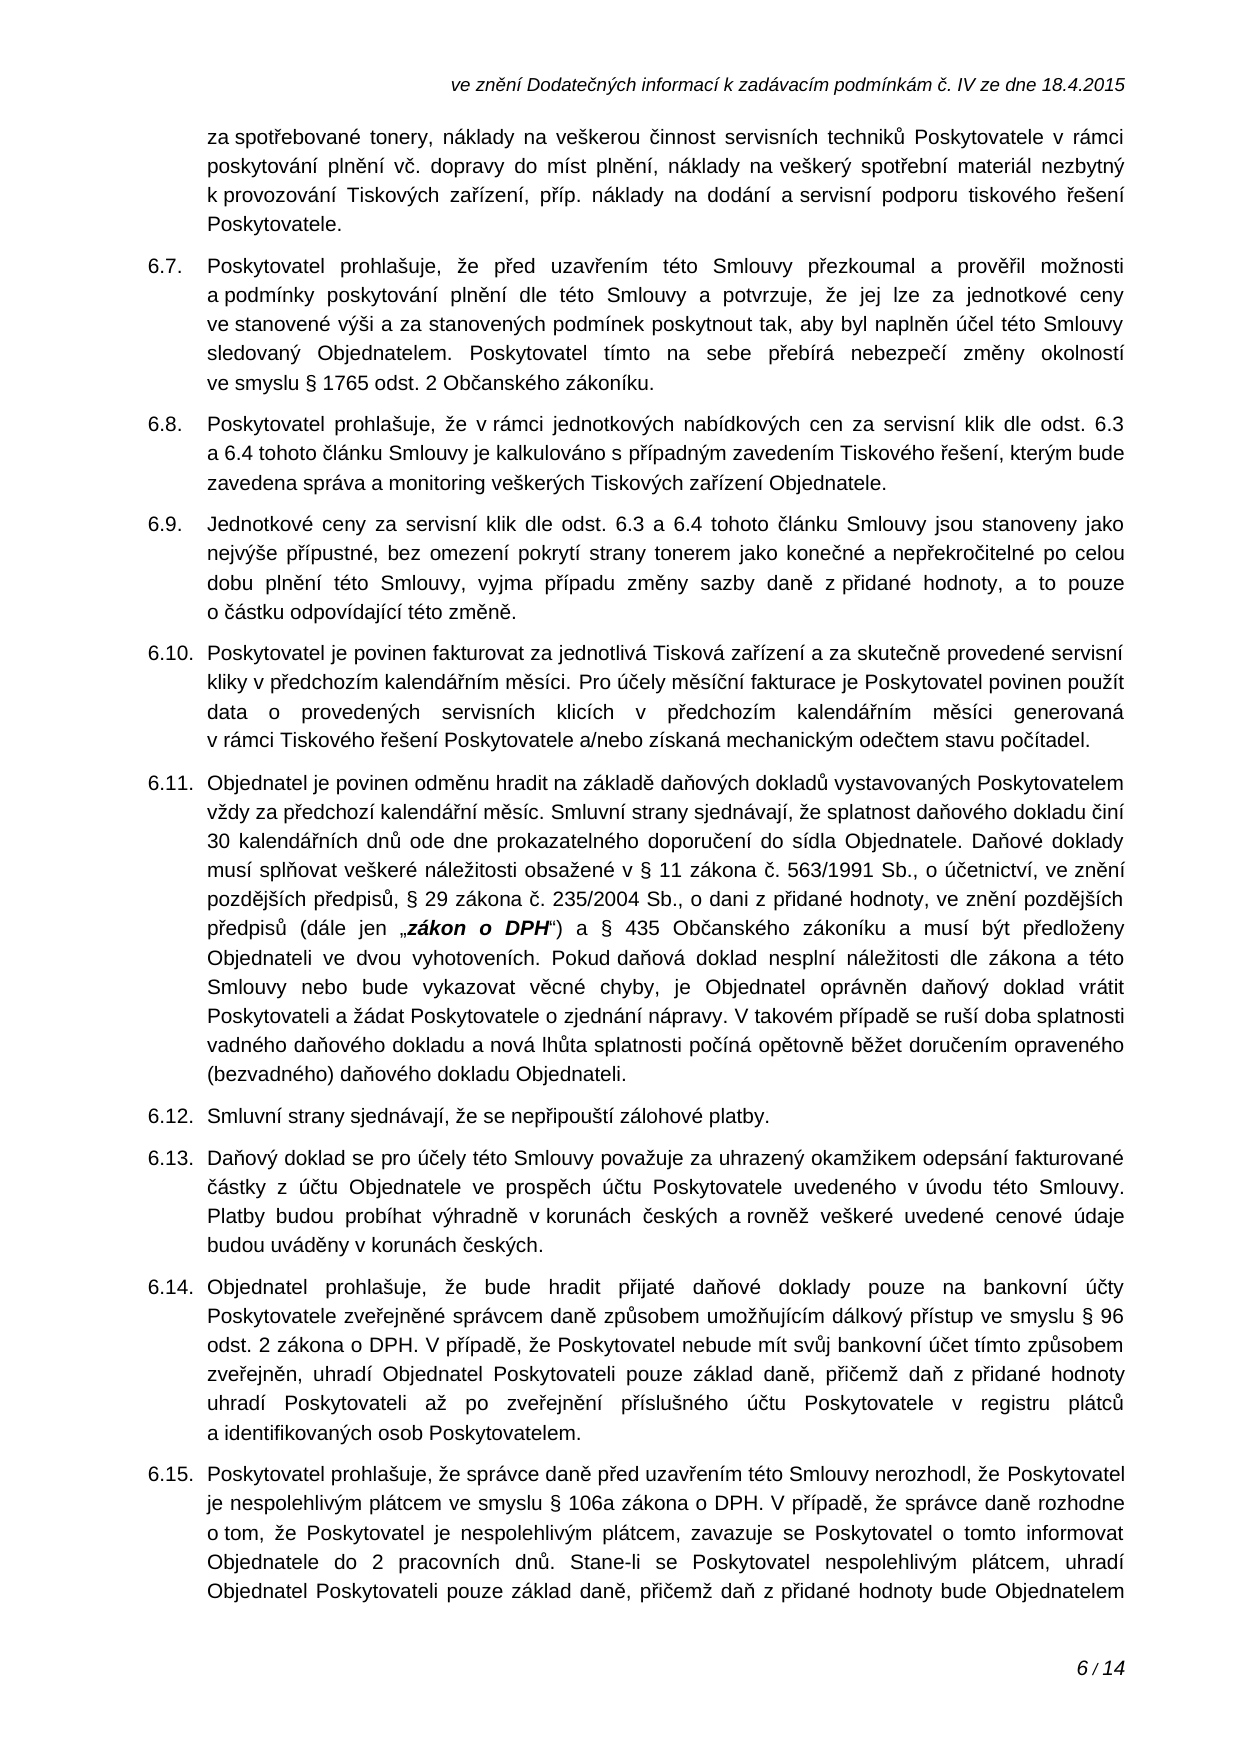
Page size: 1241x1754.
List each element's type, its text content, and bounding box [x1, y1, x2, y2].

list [148, 1457, 1125, 1603]
list Jednotkové ceny za servisní klik dle odst. 6.3 a 6.4 tohoto článku Smlouvy jsou stanoveny jako nejvýše přípustné, bez omezení pokrytí strany tonerem jako konečné a nepřekročitelné po celou dobu plnění této Smlouvy, vyjma případu změny sazby daně z přidané hodnoty, a to pouze o částku odpovídající této změně. [148, 507, 1125, 623]
list Poskytovatel prohlašuje, že před uzavřením této Smlouvy přezkoumal a prověřil možnosti a podmínky poskytování plnění dle této Smlouvy a potvrzuje, že jej lze za jednotkové ceny ve stanovené výši a za stanovených podmínek poskytnout tak, aby byl naplněn účel této Smlouvy sledovaný Objednatelem. Poskytovatel tímto na sebe přebírá nebezpečí změny okolností ve smyslu § 1765 odst. 2 Občanského zákoníku. [148, 248, 1125, 394]
list Daňový doklad se pro účely této Smlouvy považuje za uhrazený okamžikem odepsání fakturované částky z účtu Objednatele ve prospěch účtu Poskytovatele uvedeného v úvodu této Smlouvy. Platby budou probíhat výhradně v korunách českých a rovněž veškeré uvedené cenové údaje budou uváděny v korunách českých. [148, 1140, 1125, 1257]
list Poskytovatel je povinen fakturovat za jednotlivá Tisková zařízení a za skutečně provedené servisní kliky v předchozím kalendářním měsíci. Pro účely měsíční fakturace je Poskytovatel povinen použít data o provedených servisních klicích v předchozím kalendářním měsíci generovaná v rámci Tiskového řešení Poskytovatele a/nebo získaná mechanickým odečtem stavu počítadel. [148, 636, 1125, 753]
list Poskytovatel prohlašuje, že v rámci jednotkových nabídkových cen za servisní klik dle odst. 6.3 a 6.4 tohoto článku Smlouvy je kalkulováno s případným zavedením Tiskového řešení, kterým bude zavedena správa a monitoring veškerých Tiskových zařízení Objednatele. [148, 407, 1125, 494]
list Objednatel je povinen odměnu hradit na základě daňových dokladů vystavovaných Poskytovatelem vždy za předchozí kalendářní měsíc. Smluvní strany sjednávají, že splatnost daňového dokladu činí 30 kalendářních dnů ode dne prokazatelného doporučení do sídla Objednatele. Daňové doklady musí splňovat veškeré náležitosti obsažené v § 11 zákona č. 563/1991 Sb., o účetnictví, ve znění pozdějších předpisů, § 29 zákona č. 235/2004 Sb., o dani z přidané hodnoty, ve znění pozdějších předpisů (dále jen „zákon o DPH“) a § 435 Občanského zákoníku a musí být předloženy Objednateli ve dvou vyhotoveních. Pokud daňová doklad nesplní náležitosti dle zákona a této Smlouvy nebo bude vykazovat věcné chyby, je Objednatel oprávněn daňový doklad vrátit Poskytovateli a žádat Poskytovatele o zjednání nápravy. V takovém případě se ruší doba splatnosti vadného daňového dokladu a nová lhůta splatnosti počíná opětovně běžet doručením opraveného (bezvadného) daňového dokladu Objednateli. [148, 765, 1125, 1086]
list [148, 119, 1125, 236]
list Smluvní strany sjednávají, že se nepřipouští zálohové platby. [148, 1098, 1125, 1128]
list Objednatel prohlašuje, že bude hradit přijaté daňové doklady pouze na bankovní účty Poskytovatele zveřejněné správcem daně způsobem umožňujícím dálkový přístup ve smyslu § 96 odst. 2 zákona o DPH. V případě, že Poskytovatel nebude mít svůj bankovní účet tímto způsobem zveřejněn, uhradí Objednatel Poskytovateli pouze základ daně, přičemž daň z přidané hodnoty uhradí Poskytovateli až po zveřejnění příslušného účtu Poskytovatele v registru plátců a identifikovaných osob Poskytovatelem. [148, 1269, 1125, 1444]
